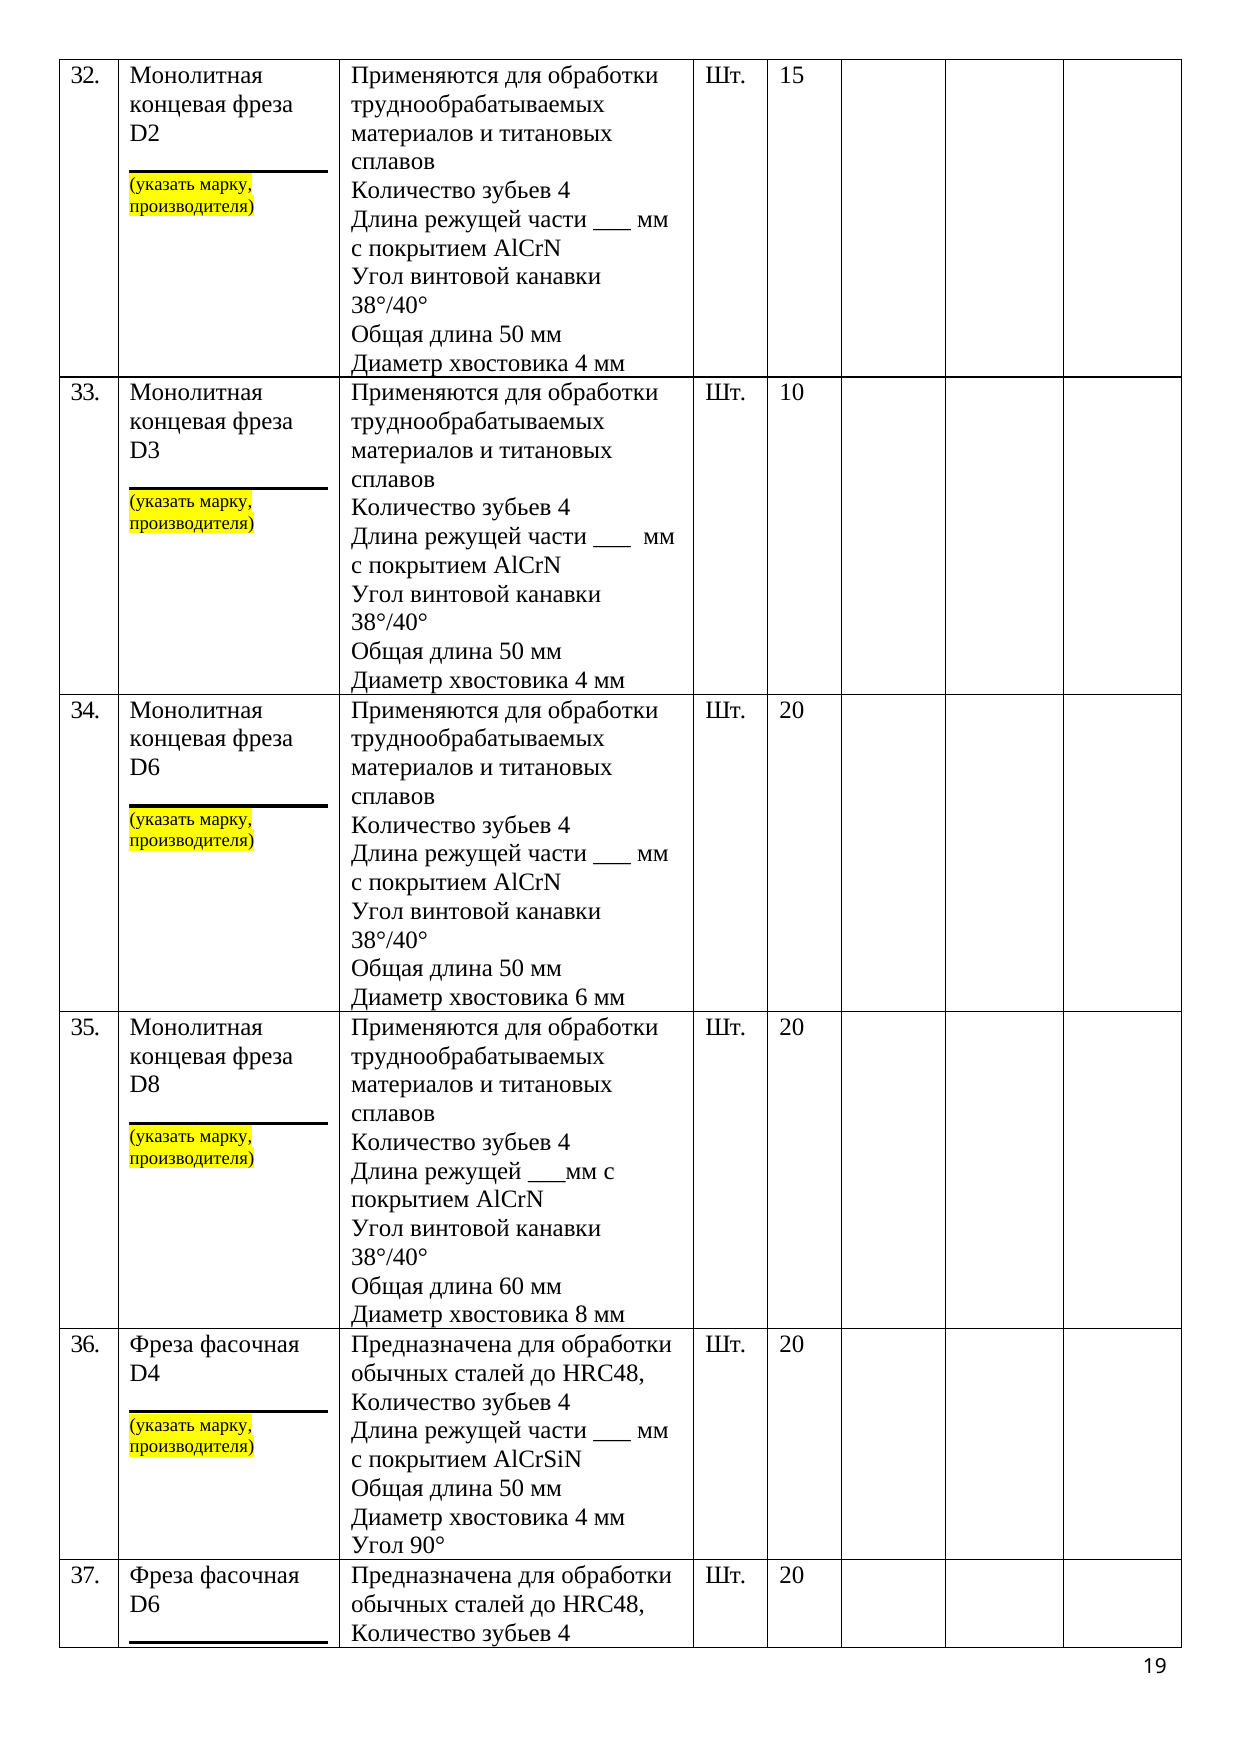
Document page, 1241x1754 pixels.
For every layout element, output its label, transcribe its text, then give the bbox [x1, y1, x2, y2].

table_cell Шт. [694, 1560, 767, 1647]
table_cell [60, 695, 118, 1011]
table_cell 20 [768, 1012, 841, 1328]
table_cell [1064, 60, 1181, 376]
table_cell [946, 695, 1063, 1011]
table_cell Монолитная концевая фреза D8 (указать марку, производителя) [119, 1012, 339, 1328]
table_cell 20 [768, 1329, 841, 1559]
table_cell Фреза фасочная D4 (указать марку, производителя) [119, 1329, 339, 1559]
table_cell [119, 1560, 339, 1647]
table_cell [946, 1560, 1063, 1647]
table_cell Применяются для обработки труднообрабатываемых материалов и титановых сплавов Количество зубьев 4 Длина режущей части ___ мм c покрытием AlCrN Угол винтовой канавки 38°/40° Общая длина 50 мм Диаметр хвостовика 6 мм [340, 695, 693, 1011]
table_cell 20 [768, 695, 841, 1011]
table_cell [60, 1560, 118, 1647]
table_cell 20 [768, 1560, 841, 1647]
table_cell Шт. [694, 60, 767, 376]
table_cell [842, 378, 945, 694]
table_cell Шт. [694, 1012, 767, 1328]
table_cell [60, 1012, 118, 1328]
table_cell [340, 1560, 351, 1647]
table_cell [1064, 695, 1181, 1011]
table_cell [60, 60, 118, 376]
table_cell [842, 60, 945, 376]
table_cell Применяются для обработки труднообрабатываемых материалов и титановых сплавов Количество зубьев 4 Длина режущей части ___ мм c покрытием AlCrN Угол винтовой канавки 38°/40° Общая длина 50 мм Диаметр хвостовика 4 мм [340, 378, 693, 694]
table_cell [946, 1012, 1063, 1328]
table_cell [842, 1329, 945, 1559]
table_cell 15 [768, 60, 841, 376]
table_cell Монолитная концевая фреза D3 (указать марку, производителя) [119, 378, 339, 694]
table_cell 10 [768, 378, 841, 694]
table_cell Шт. [694, 378, 767, 694]
table_cell Предназначена для обработки обычных сталей до HRС48, Количество зубьев 4 Длина режущей части ___ мм c покрытием AlCrSiN Общая длина 50 мм Диаметр хвостовика 4 мм Угол 90° [340, 1329, 693, 1559]
table_cell Монолитная концевая фреза D2 (указать марку, производителя) [119, 60, 339, 376]
table_cell [946, 378, 1063, 694]
table_cell [1064, 1329, 1181, 1559]
table_cell Монолитная концевая фреза D6 (указать марку, производителя) [119, 695, 339, 1011]
table_cell [1064, 378, 1181, 694]
table_cell Применяются для обработки труднообрабатываемых материалов и титановых сплавов Количество зубьев 4 Длина режущей ___мм c покрытием AlCrN Угол винтовой канавки 38°/40° Общая длина 60 мм Диаметр хвостовика 8 мм [340, 1012, 693, 1328]
table_cell [842, 1012, 945, 1328]
table_cell [842, 1560, 945, 1647]
table_cell Шт. [694, 1329, 767, 1559]
table_cell [60, 1329, 118, 1559]
table_cell [946, 60, 1063, 376]
table_cell Шт. [694, 695, 767, 1011]
table_cell Применяются для обработки труднообрабатываемых материалов и титановых сплавов Количество зубьев 4 Длина режущей части ___ мм c покрытием AlCrN Угол винтовой канавки 38°/40° Общая длина 50 мм Диаметр хвостовика 4 мм [340, 60, 693, 376]
table_cell [946, 1329, 1063, 1559]
table_cell [1064, 1012, 1181, 1328]
table_cell [60, 378, 118, 694]
table_cell [1064, 1560, 1181, 1647]
table_cell [842, 695, 945, 1011]
